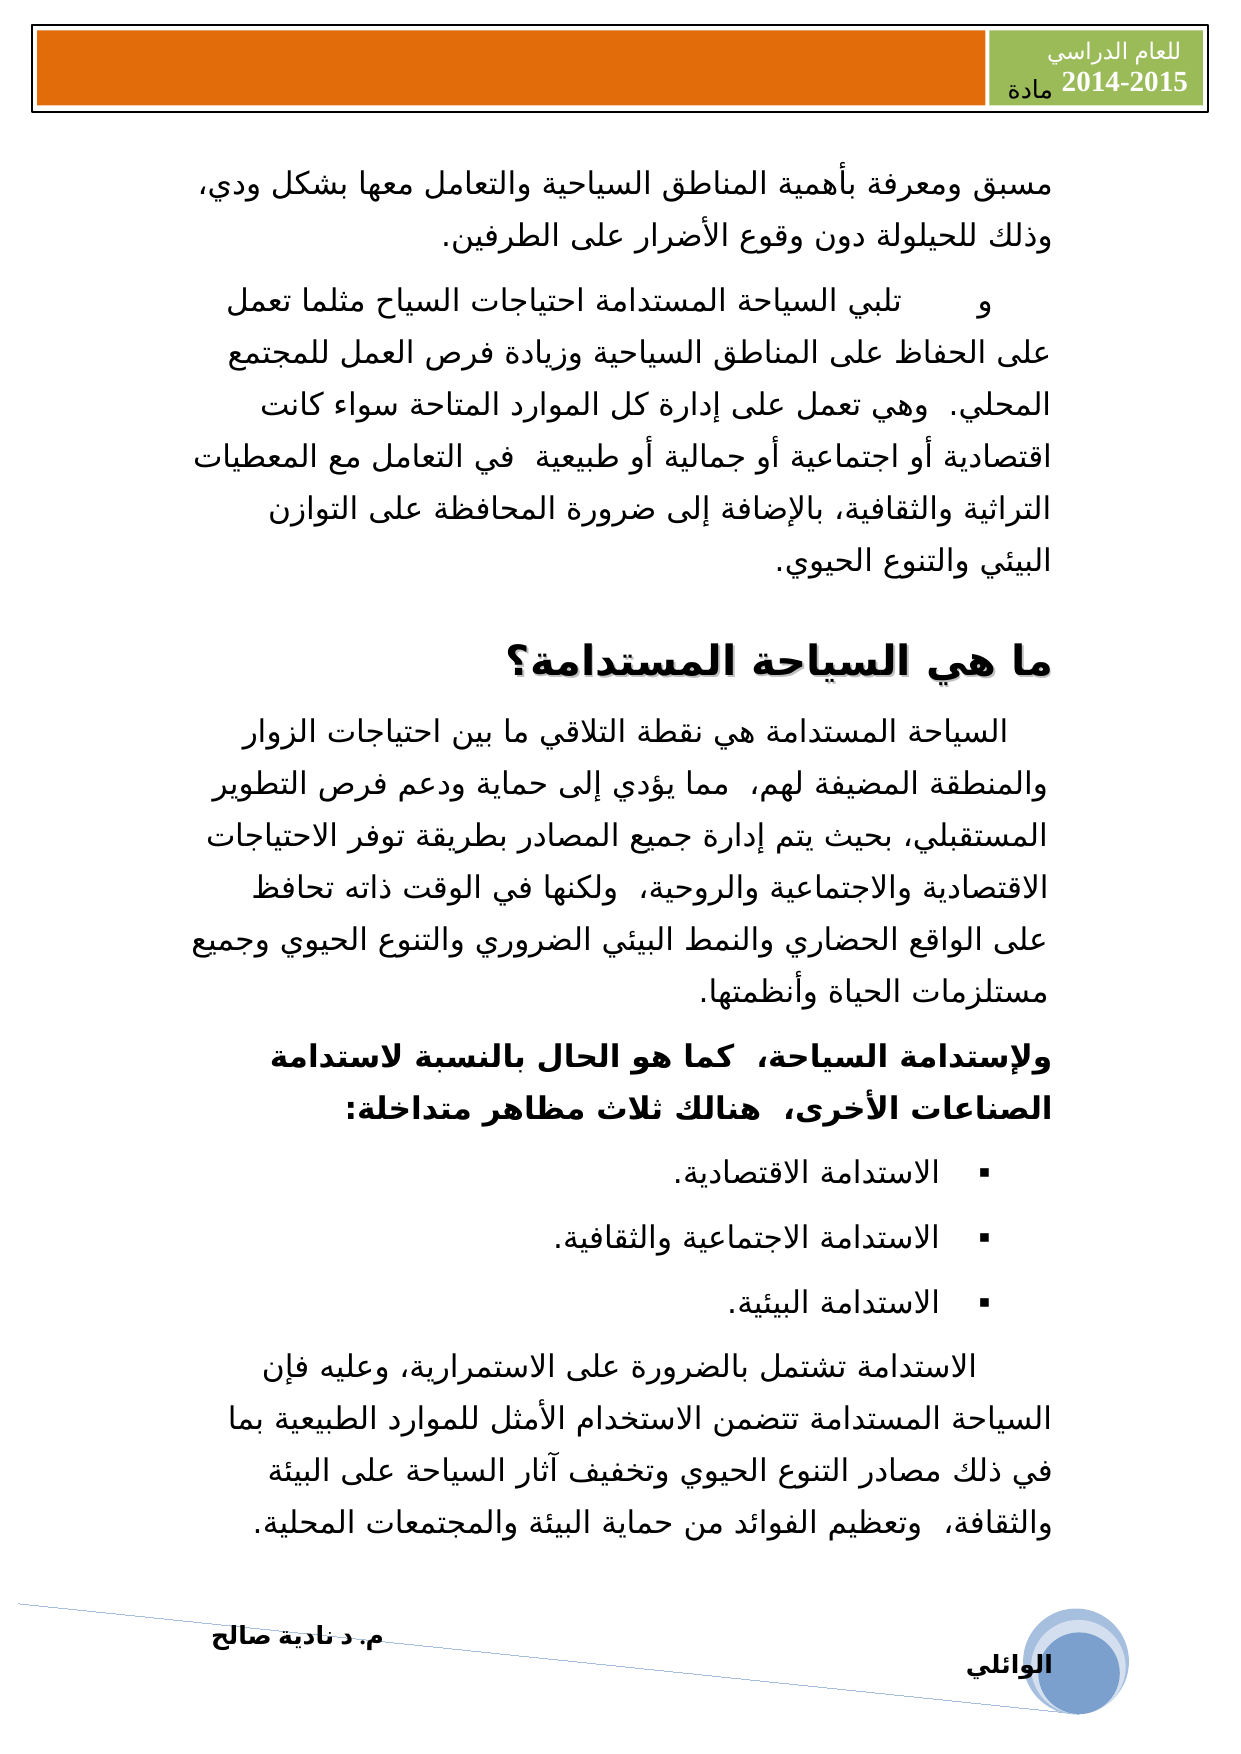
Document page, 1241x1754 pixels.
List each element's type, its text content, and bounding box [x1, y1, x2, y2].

list الاستدامة البيئية. [187, 1268, 978, 1320]
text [187, 150, 1053, 254]
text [187, 1333, 1053, 1541]
text السياحة المستدامة هي نقطة التلاقي ما بين احتياجات الزوار والمنطقة المضيفة لهم، مما يؤدي إلى حماية ودعم فرص التطوير المستقبلي، بحيث يتم إدارة جميع المصادر بطريقة توفر الاحتياجات الاقتصادية والاجتماعية والروحية، ولكنها في الوقت ذاته تحافظ على الواقع الحضاري والنمط البيئي الضروري والتنوع الحيوي وجميع مستلزمات الحياة وأنظمتها. [187, 697, 1049, 1010]
text و تلبي السياحة المستدامة احتياجات السياح مثلما تعمل على الحفاظ على المناطق السياحية وزيادة فرص العمل للمجتمع المحلي. وهي تعمل على إدارة كل الموارد المتاحة سواء كانت اقتصادية أو اجتماعية أو جمالية أو طبيعية في التعامل مع المعطيات التراثية والثقافية، بالإضافة إلى ضرورة المحافظة على التوازن البيئي والتنوع الحيوي. [187, 267, 1052, 579]
list الاستدامة الاقتصادية. [187, 1139, 978, 1191]
text ما هي السياحة المستدامة؟ [187, 633, 1053, 685]
list الاستدامة الاجتماعية والثقافية. [187, 1204, 978, 1256]
text ولإستدامة السياحة، كما هو الحال بالنسبة لاستدامة الصناعات الأخرى، هنالك ثلاث مظاهر متداخلة: [187, 1022, 1052, 1127]
